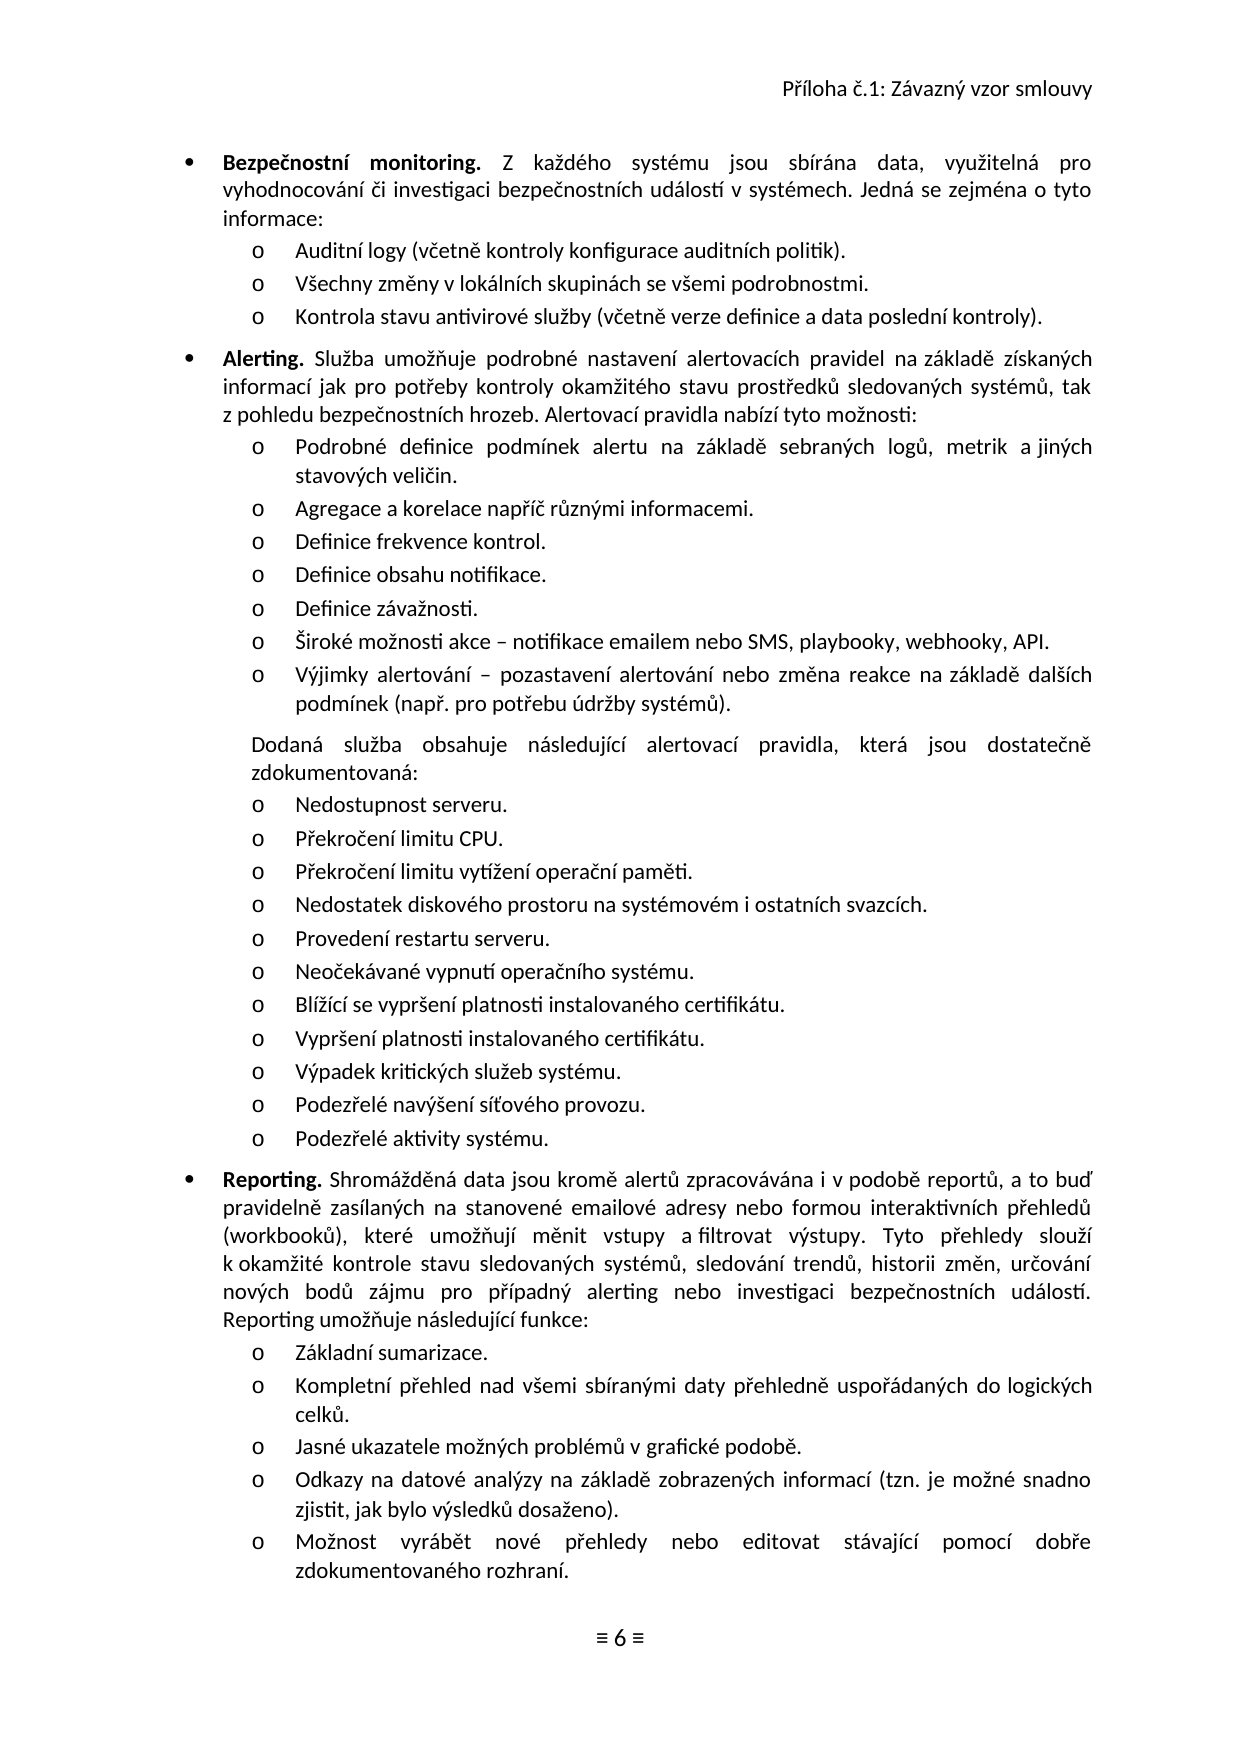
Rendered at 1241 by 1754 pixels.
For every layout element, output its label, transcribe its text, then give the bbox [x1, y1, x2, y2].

subtitle Definice frekvence kontrol. [251, 527, 1093, 556]
subtitle Podezřelé navýšení síťového provozu. [251, 1090, 1093, 1119]
subtitle Kompletní přehled nad všemi sbíranými daty přehledně uspořádaných do logických celků. [251, 1371, 1093, 1428]
subtitle Provedení restartu serveru. [251, 924, 1093, 953]
list Reporting. Shromážděná data jsou kromě alertů zpracovávána i v podobě reportů, a to buď pravidelně zasílaných na stanovené emailové adresy nebo formou interaktivních přehledů (workbooků), které umožňují měnit vstupy a filtrovat výstupy. Tyto přehledy slouží k okamžité kontrole stavu sledovaných systémů, sledování trendů, historii změn, určování nových bodů zájmu pro případný alerting nebo investigaci bezpečnostních událostí. Reporting umožňuje následující funkce: [185, 1165, 1093, 1333]
subtitle Překročení limitu CPU. [251, 824, 1093, 853]
subtitle Výjimky alertování – pozastavení alertování nebo změna reakce na základě dalších podmínek (např. pro potřebu údržby systémů). [251, 660, 1093, 718]
subtitle Kontrola stavu antivirové služby (včetně verze definice a data poslední kontroly). [251, 302, 1093, 332]
subtitle Dodaná služba obsahuje následující alertovací pravidla, která jsou dostatečně zdokumentovaná: [251, 730, 1093, 786]
subtitle Vypršení platnosti instalovaného certifikátu. [251, 1024, 1093, 1053]
subtitle Jasné ukazatele možných problémů v grafické podobě. [251, 1432, 1093, 1461]
subtitle Blížící se vypršení platnosti instalovaného certifikátu. [251, 990, 1093, 1019]
subtitle Auditní logy (včetně kontroly konfigurace auditních politik). [251, 236, 1093, 265]
subtitle Široké možnosti akce – notifikace emailem nebo SMS, playbooky, webhooky, API. [251, 627, 1093, 656]
subtitle Agregace a korelace napříč různými informacemi. [251, 494, 1093, 523]
subtitle Podezřelé aktivity systému. [251, 1124, 1093, 1153]
subtitle Překročení limitu vytížení operační paměti. [251, 857, 1093, 886]
subtitle Všechny změny v lokálních skupinách se všemi podrobnostmi. [251, 269, 1093, 298]
subtitle Základní sumarizace. [251, 1338, 1093, 1367]
subtitle Podrobné definice podmínek alertu na základě sebraných logů, metrik a jiných stavových veličin. [251, 432, 1093, 489]
subtitle Odkazy na datové analýzy na základě zobrazených informací (tzn. je možné snadno zjistit, jak bylo výsledků dosaženo). [251, 1466, 1093, 1523]
subtitle Nedostatek diskového prostoru na systémovém i ostatních svazcích. [251, 890, 1093, 919]
subtitle Neočekávané vypnutí operačního systému. [251, 957, 1093, 986]
list Bezpečnostní monitoring. Z každého systému jsou sbírána data, využitelná pro vyhodnocování či investigaci bezpečnostních událostí v systémech. Jedná se zejména o tyto informace: [185, 148, 1093, 232]
subtitle Definice obsahu notifikace. [251, 560, 1093, 589]
subtitle Nedostupnost serveru. [251, 790, 1093, 819]
subtitle Možnost vyrábět nové přehledy nebo editovat stávající pomocí dobře zdokumentovaného rozhraní. [251, 1527, 1093, 1584]
subtitle Výpadek kritických služeb systému. [251, 1057, 1093, 1086]
subtitle Definice závažnosti. [251, 594, 1093, 623]
list Alerting. Služba umožňuje podrobné nastavení alertovacích pravidel na základě získaných informací jak pro potřeby kontroly okamžitého stavu prostředků sledovaných systémů, tak z pohledu bezpečnostních hrozeb. Alertovací pravidla nabízí tyto možnosti: [185, 344, 1093, 428]
